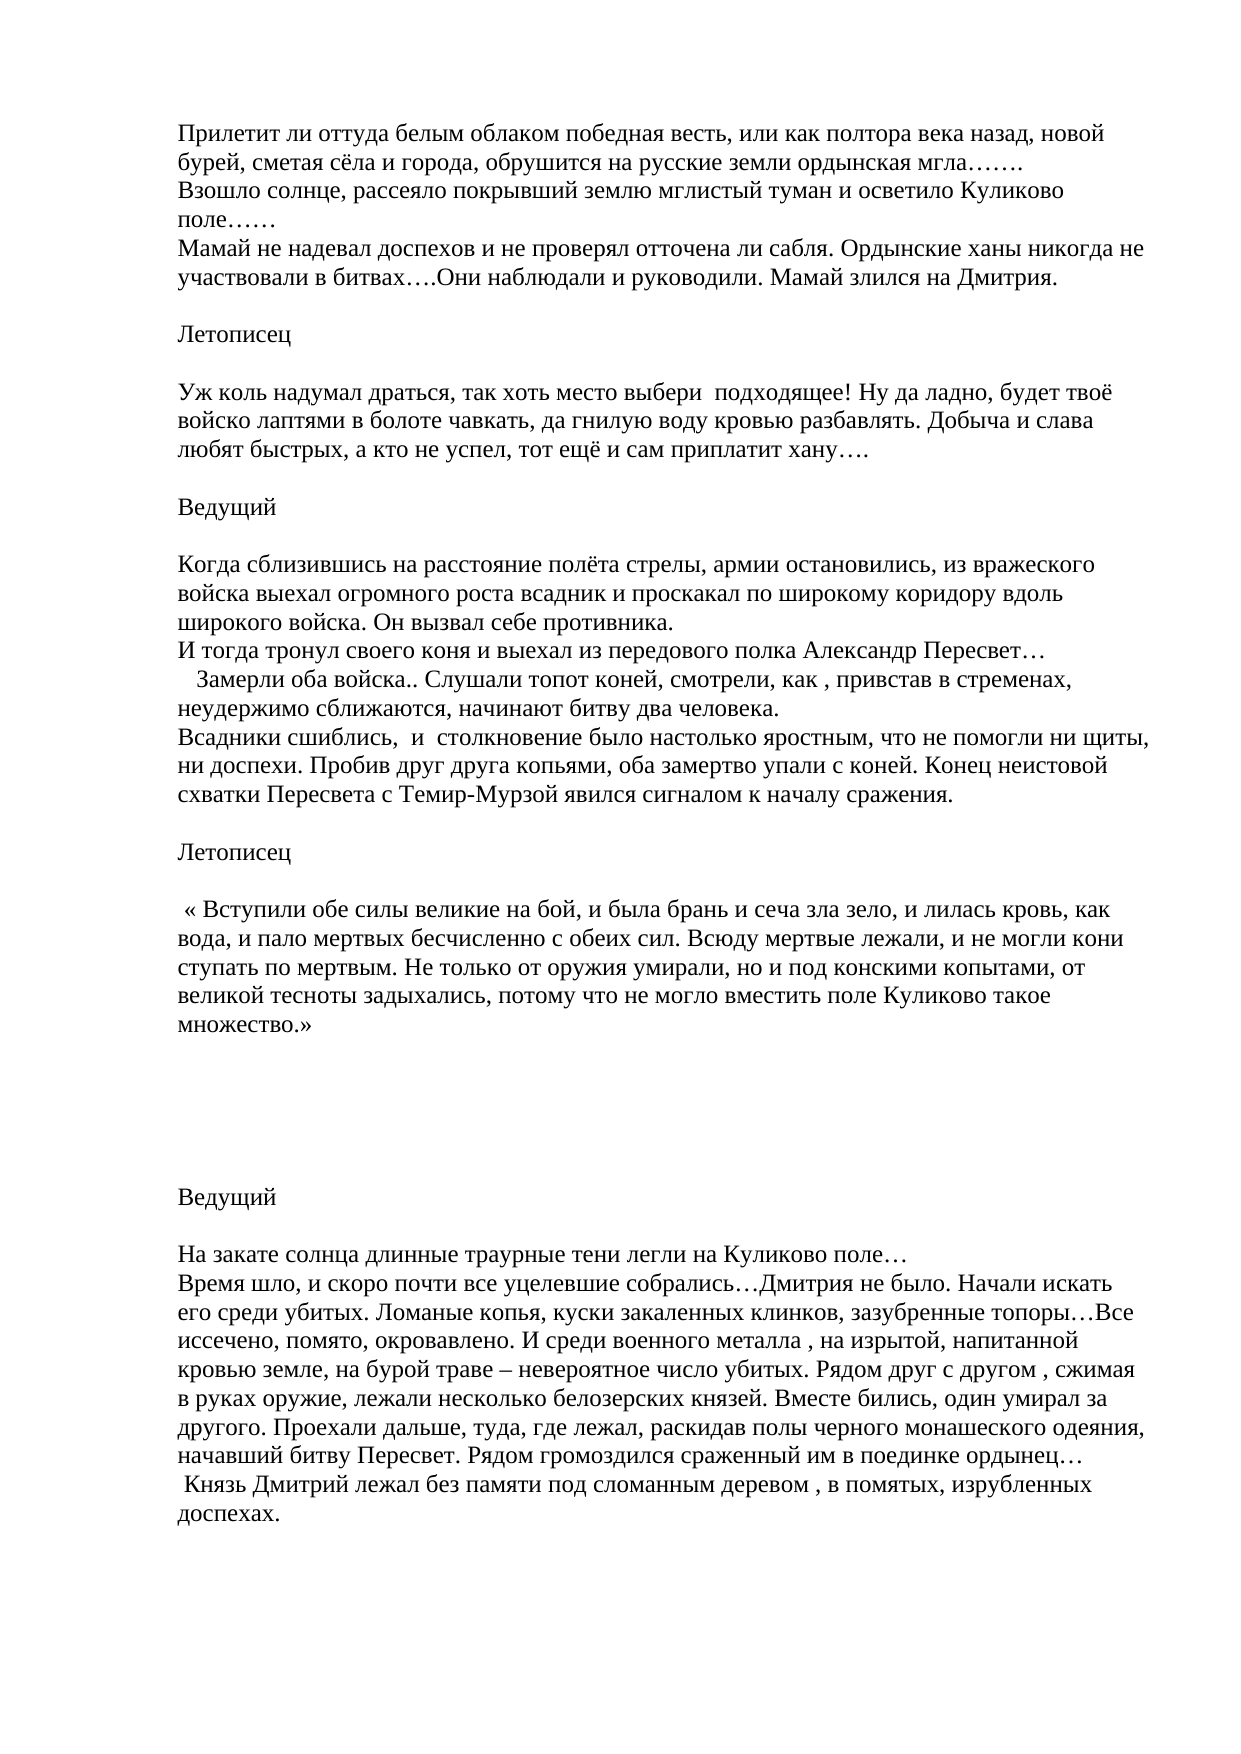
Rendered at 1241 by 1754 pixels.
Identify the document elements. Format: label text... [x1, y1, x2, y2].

text Всадники сшиблись, и столкновение было настолько яростным, что не помогли ни щиты, ни доспехи. Пробив друг друга копьями, оба замертво упали с коней. Конец неистовой схватки Пересвета с Темир-Мурзой явился сигналом к началу сражения. [177, 722, 1152, 808]
text Князь Дмитрий лежал без памяти под сломанным деревом , в помятых, изрубленных доспехах. [177, 1469, 1152, 1527]
text Когда сблизившись на расстояние полёта стрелы, армии остановились, из вражеского войска выехал огромного роста всадник и проскакал по широкому коридору вдоль широкого войска. Он вызвал себе противника. [177, 549, 1152, 636]
text Ведущий [177, 1182, 1152, 1211]
text « Вступили обе силы великие на бой, и была брань и сеча зла зело, и лилась кровь, как вода, и пало мертвых бесчисленно с обеих сил. Всюду мертвые лежали, и не могли кони ступать по мертвым. Не только от оружия умирали, но и под конскими копытами, от великой тесноты задыхались, потому что не могло вместить поле Куликово такое множество.» [177, 894, 1152, 1038]
text Уж коль надумал драться, так хоть место выбери подходящее! Ну да ладно, будет твоё войско лаптями в болоте чавкать, да гнилую воду кровью разбавлять. Добыча и слава любят быстрых, а кто не успел, тот ещё и сам приплатит хану…. [177, 377, 1152, 463]
text Время шло, и скоро почти все уцелевшие собрались…Дмитрия не было. Начали искать его среди убитых. Ломаные копья, куски закаленных клинков, зазубренные топоры…Все иссечено, помято, окровавлено. И среди военного металла , на изрытой, напитанной кровью земле, на бурой траве – невероятное число убитых. Рядом друг с другом , сжимая в руках оружие, лежали несколько белозерских князей. Вместе бились, один умирал за другого. Проехали дальше, туда, где лежал, раскидав полы черного монашеского одеяния, начавший битву Пересвет. Рядом громоздился сраженный им в поединке ордынец… [177, 1268, 1152, 1469]
text Замерли оба войска.. Слушали топот коней, смотрели, как , привстав в стременах, неудержимо сближаются, начинают битву два человека. [177, 664, 1152, 722]
text Взошло солнце, рассеяло покрывший землю мглистый туман и осветило Куликово поле…… [177, 176, 1152, 233]
text Летописец [177, 319, 1152, 348]
text Ведущий [177, 492, 1152, 521]
text Прилетит ли оттуда белым облаком победная весть, или как полтора века назад, новой бурей, сметая сёла и города, обрушится на русские земли ордынская мгла……. [177, 118, 1152, 176]
text Летописец [177, 837, 1152, 866]
text На закате солнца длинные траурные тени легли на Куликово поле… [177, 1239, 1152, 1268]
text И тогда тронул своего коня и выехал из передового полка Александр Пересвет… [177, 636, 1152, 664]
text Мамай не надевал доспехов и не проверял отточена ли сабля. Ордынские ханы никогда не участвовали в битвах….Они наблюдали и руководили. Мамай злился на Дмитрия. [177, 233, 1152, 291]
